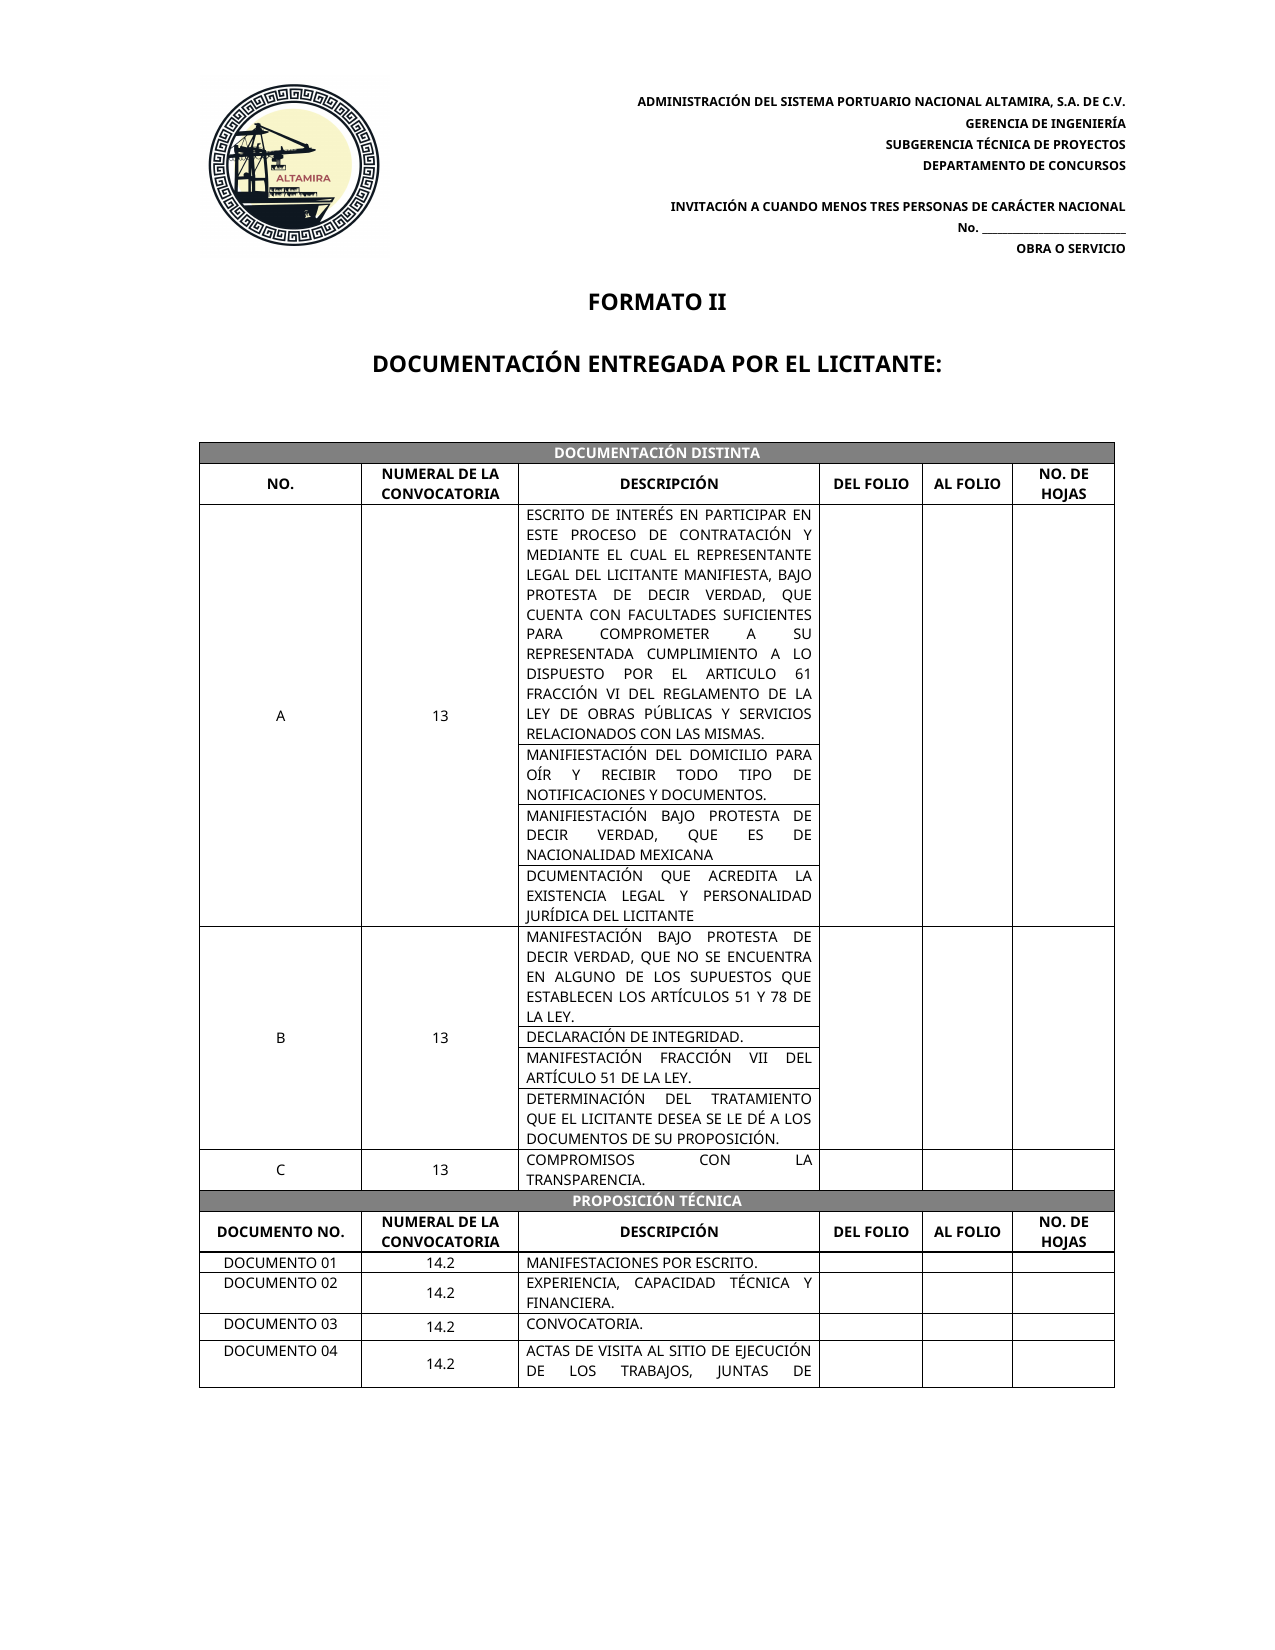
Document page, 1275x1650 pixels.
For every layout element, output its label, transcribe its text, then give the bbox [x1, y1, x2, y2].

table_cell [923, 505, 1012, 926]
table_cell DECLARACIÓN DE INTEGRIDAD. [519, 1027, 819, 1047]
table_cell 13 [362, 505, 518, 926]
table_cell DOCUMENTACIÓN ENTREGADA POR EL LICITANTE: [199, 348, 1115, 442]
table_cell [923, 1273, 1012, 1313]
table_cell [820, 1253, 922, 1272]
table_cell [1013, 927, 1114, 1149]
table_cell NUMERAL DE LA CONVOCATORIA [362, 464, 518, 504]
table_cell [820, 1341, 922, 1387]
table_cell [1013, 1253, 1114, 1272]
table_cell DOCUMENTO NO. [200, 1212, 361, 1251]
table_cell 14.2 [362, 1341, 518, 1387]
table_cell [820, 505, 922, 926]
table_cell MANIFIESTACIÓN DEL DOMICILIO PARA OÍR Y RECIBIR TODO TIPO DE NOTIFICACIONES Y DOCUMENTOS. [519, 745, 819, 804]
table_cell [923, 1341, 1012, 1387]
table_cell COMPROMISOS CON LA TRANSPARENCIA. [519, 1150, 819, 1189]
table_cell [820, 1150, 922, 1189]
table_cell NO. [200, 464, 361, 504]
table_cell C [200, 1150, 361, 1189]
table_header FORMATO II [199, 286, 1115, 348]
table_cell [923, 1150, 1012, 1189]
table_cell ESCRITO DE INTERÉS EN PARTICIPAR EN ESTE PROCESO DE CONTRATACIÓN Y MEDIANTE EL CUAL EL REPRESENTANTE LEGAL DEL LICITANTE MANIFIESTA, BAJO PROTESTA DE DECIR VERDAD, QUE CUENTA CON FACULTADES SUFICIENTES PARA COMPROMETER A SU REPRESENTADA CUMPLIMIENTO A LO DISPUESTO POR EL ARTICULO 61 FRACCIÓN VI DEL REGLAMENTO DE LA LEY DE OBRAS PÚBLICAS Y SERVICIOS RELACIONADOS CON LAS MISMAS. [519, 505, 819, 743]
table_cell NUMERAL DE LA CONVOCATORIA [362, 1212, 518, 1251]
table_cell 14.2 [362, 1273, 518, 1313]
table_cell DOCUMENTO 01 [200, 1253, 361, 1272]
table_cell DOCUMENTACIÓN DISTINTA [200, 443, 1114, 463]
table_cell ACTAS DE VISITA AL SITIO DE EJECUCIÓN DE LOS TRABAJOS, JUNTAS DE ACLARACIONES Y CIRCULARES ACLARATORIAS [519, 1341, 819, 1387]
table_cell DESCRIPCIÓN [519, 464, 819, 504]
table_cell B [200, 927, 361, 1149]
table_cell EXPERIENCIA, CAPACIDAD TÉCNICA Y FINANCIERA. [519, 1273, 819, 1313]
table_cell [820, 927, 922, 1149]
table_cell DEL FOLIO [820, 464, 922, 504]
table_cell DCUMENTACIÓN QUE ACREDITA LA EXISTENCIA LEGAL Y PERSONALIDAD JURÍDICA DEL LICITANTE [519, 866, 819, 926]
table_cell [820, 1314, 922, 1340]
table_cell [1013, 505, 1114, 926]
table_cell DOCUMENTO 02 [200, 1273, 361, 1313]
table_cell MANIFIESTACIÓN BAJO PROTESTA DE DECIR VERDAD, QUE ES DE NACIONALIDAD MEXICANA [519, 805, 819, 865]
table_cell AL FOLIO [923, 1212, 1012, 1251]
table_cell [923, 1253, 1012, 1272]
table_cell [820, 1273, 922, 1313]
table_cell NO. DE HOJAS [1013, 1212, 1114, 1251]
table_cell [923, 927, 1012, 1149]
table_cell [1013, 1273, 1114, 1313]
table_cell A [200, 505, 361, 926]
table_cell 13 [362, 1150, 518, 1189]
table_cell [1013, 1314, 1114, 1340]
table_cell AL FOLIO [923, 464, 1012, 504]
table_cell 14.2 [362, 1253, 518, 1272]
table_cell NO. DE HOJAS [1013, 464, 1114, 504]
table_cell MANIFESTACIÓN BAJO PROTESTA DE DECIR VERDAD, QUE NO SE ENCUENTRA EN ALGUNO DE LOS SUPUESTOS QUE ESTABLECEN LOS ARTÍCULOS 51 Y 78 DE LA LEY. [519, 927, 819, 1026]
table_cell DOCUMENTO 03 [200, 1314, 361, 1340]
table_cell DESCRIPCIÓN [519, 1212, 819, 1251]
table_cell [923, 1314, 1012, 1340]
table_cell DOCUMENTO 04 [200, 1341, 361, 1387]
table_cell MANIFESTACIONES POR ESCRITO. [519, 1253, 819, 1272]
table_cell [1013, 1150, 1114, 1189]
table_cell [1013, 1341, 1114, 1387]
table_cell CONVOCATORIA. [519, 1314, 819, 1340]
table_cell 14.2 [362, 1314, 518, 1340]
table_cell PROPOSICIÓN TÉCNICA [200, 1191, 1114, 1211]
table_cell MANIFESTACIÓN FRACCIÓN VII DEL ARTÍCULO 51 DE LA LEY. [519, 1048, 819, 1088]
table_cell 13 [362, 927, 518, 1149]
table_cell DETERMINACIÓN DEL TRATAMIENTO QUE EL LICITANTE DESEA SE LE DÉ A LOS DOCUMENTOS DE SU PROPOSICIÓN. [519, 1089, 819, 1149]
picture [199, 75, 390, 258]
table_cell DEL FOLIO [820, 1212, 922, 1251]
